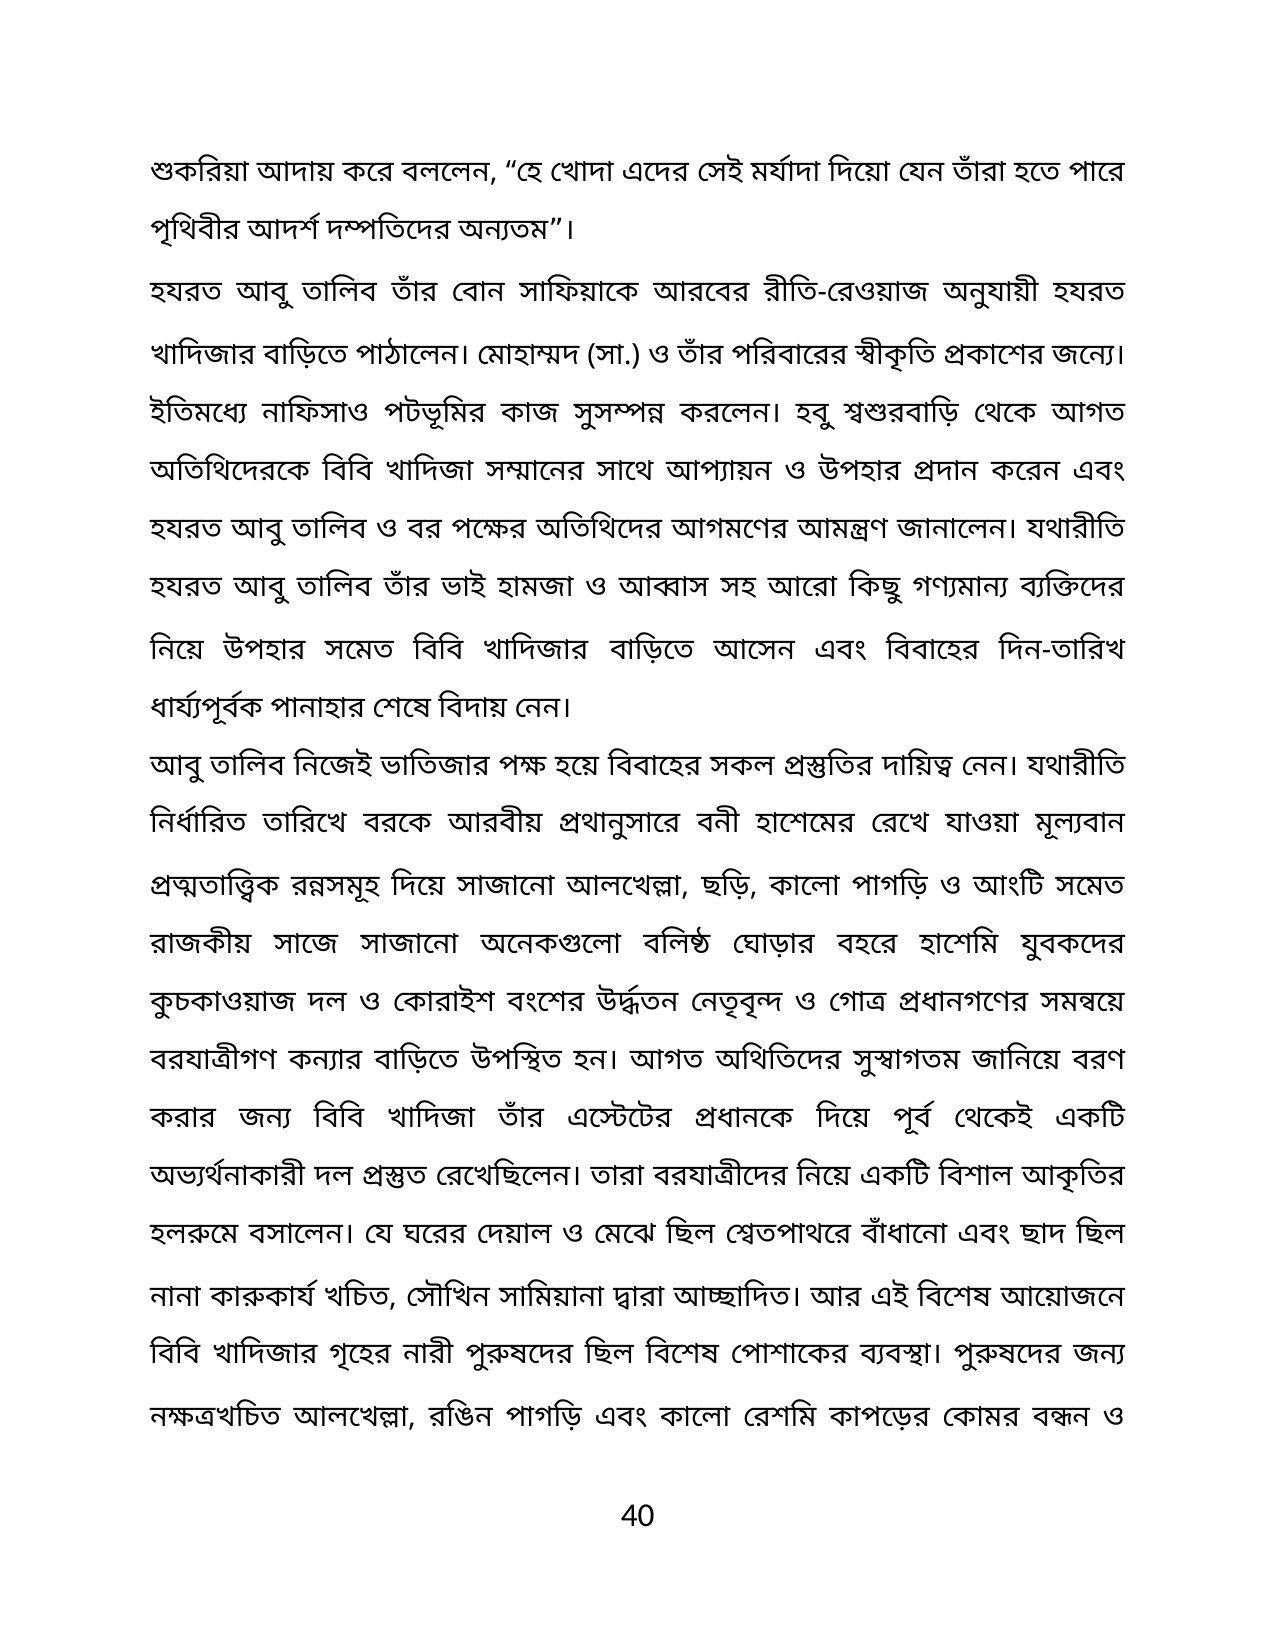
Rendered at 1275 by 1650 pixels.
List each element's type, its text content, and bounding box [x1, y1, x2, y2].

text হযরত আবু তালিব তাঁর বোন সাফিয়াকে আরবের রীতি-রেওয়াজ অনুযায়ী হযরত খাদিজার বাড়িতে পাঠালেন। মোহাম্মদ (সা.) ও তাঁর পরিবারের স্বীকৃতি প্রকাশের জন্যে। ইতিমধ্যে নাফিসাও পটভূমির কাজ সুসম্পন্ন করলেন। হবু শ্বশুরবাড়ি থেকে আগত অতিথিদেরকে বিবি খাদিজা সম্মানের সাথে আপ্যায়ন ও উপহার প্রদান করেন এবং হযরত আবু তালিব ও বর পক্ষের অতিথিদের আগমণের আমন্ত্রণ জানালেন। যথারীতি হযরত আবু তালিব তাঁর ভাই হামজা ও আব্বাস সহ আরো কিছু গণ্যমান্য ব্যক্তিদের নিয়ে উপহার সমেত বিবি খাদিজার বাড়িতে আসেন এবং বিবাহের দিন-তারিখ ধার্য্যপূর্বক পানাহার শেষে বিদায় নেন। [150, 271, 1125, 729]
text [150, 150, 1125, 251]
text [150, 748, 1125, 1439]
